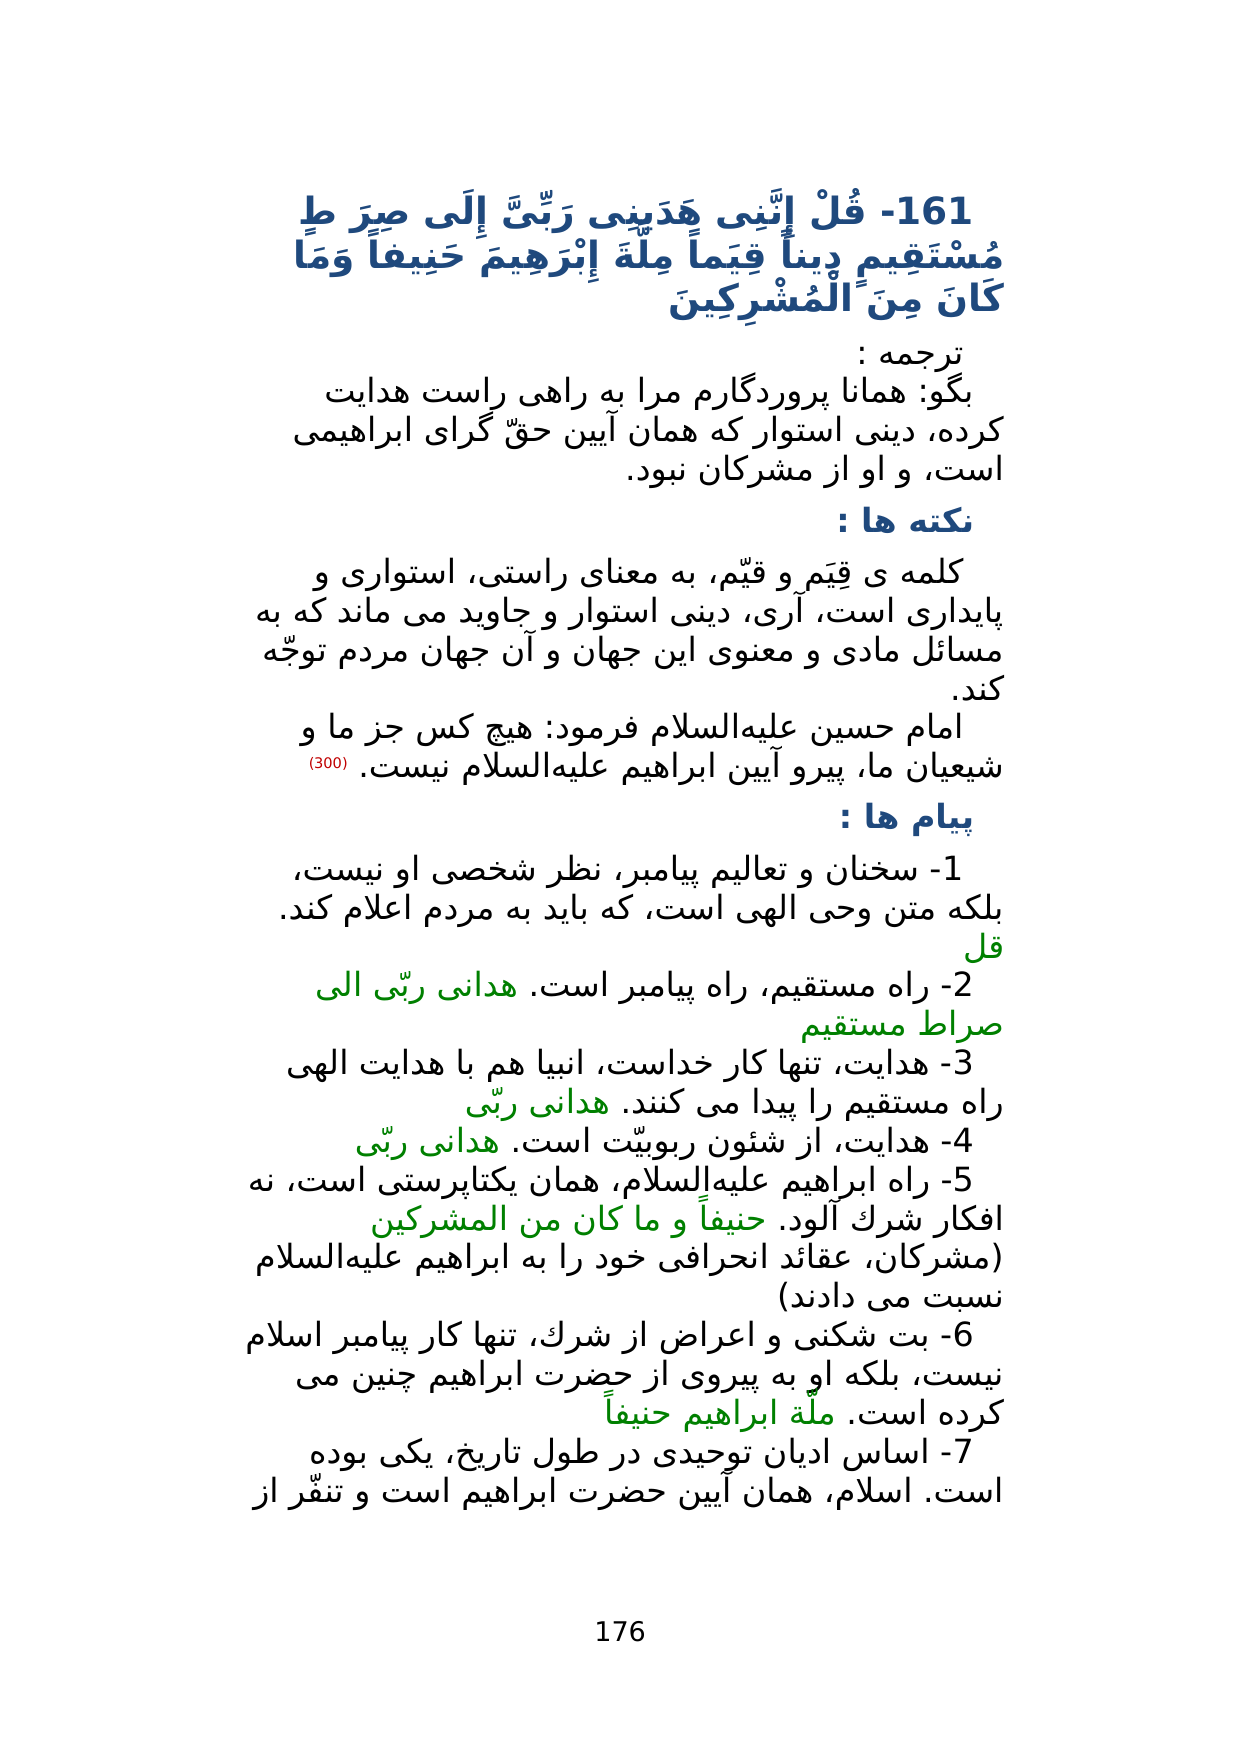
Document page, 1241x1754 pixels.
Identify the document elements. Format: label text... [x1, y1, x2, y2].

subtitle نكته ها : [236, 501, 1004, 540]
text 1- سخنان و تعاليم پيامبر، نظر شخصى او نيست، بلكه متن وحى الهى است، كه بايد به مردم اعلام كند. قل [236, 849, 1004, 966]
subtitle پيام ها : [236, 798, 1004, 837]
text 6- بت شكنى و اعراض از شرك، تنها كار پيامبر اسلام نيست، بلكه او به پيروى از حضرت ابراهيم چنين مى كرده است. ملّة ابراهيم حنيفاً [236, 1316, 1004, 1432]
text 5- راه ابراهيم عليه‌السلام، همان يكتاپرستى است، نه افكار شرك آلود. حنيفاً و ما كان من المشركين (مشركان، عقائد انحرافى خود را به ابراهيم عليه‌السلام نسبت مى دادند) [236, 1160, 1004, 1316]
text بگو: همانا پروردگارم مرا به راهى راست هدايت كرده، دينى استوار كه همان آيين حقّ گراى ابراهيمى است، و او از مشركان نبود. [236, 372, 1004, 488]
text كلمه ى قِيَم و قيّم، به معناى راستى، استوارى و پايدارى است، آرى، دينى استوار و جاويد مى ماند كه به مسائل مادى و معنوى اين جهان و آن جهان مردم توجّه كند. [236, 552, 1004, 708]
text ترجمه : [236, 333, 1004, 372]
text امام حسين عليه‌السلام فرمود: هيچ كس جز ما و شيعيان ما، پيرو آيين ابراهيم عليه‌السلام نيست. (300) [236, 708, 1004, 786]
text 4- هدايت، از شئون ربوبيّت است. هدانى ربّى [236, 1121, 1004, 1160]
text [236, 1432, 1004, 1510]
subtitle 161- قُلْ إِنَّنِى هَدَينِى رَبِّىَّ إِلَى صِرَ طٍ مُسْتَقِيمٍ دِيناً قِيَماً مِلَّةَ إِبْرَهِيمَ حَنِيفاً وَمَا كَانَ مِنَ الْمُشْرِكِينَ [236, 190, 1004, 321]
text 2- راه مستقيم، راه پيامبر است. هدانى ربّى الى صراط مستقيم [236, 966, 1004, 1044]
text 3- هدايت، تنها كار خداست، انبيا هم با هدايت الهى راه مستقيم را پيدا مى كنند. هدانى ربّى [236, 1044, 1004, 1121]
